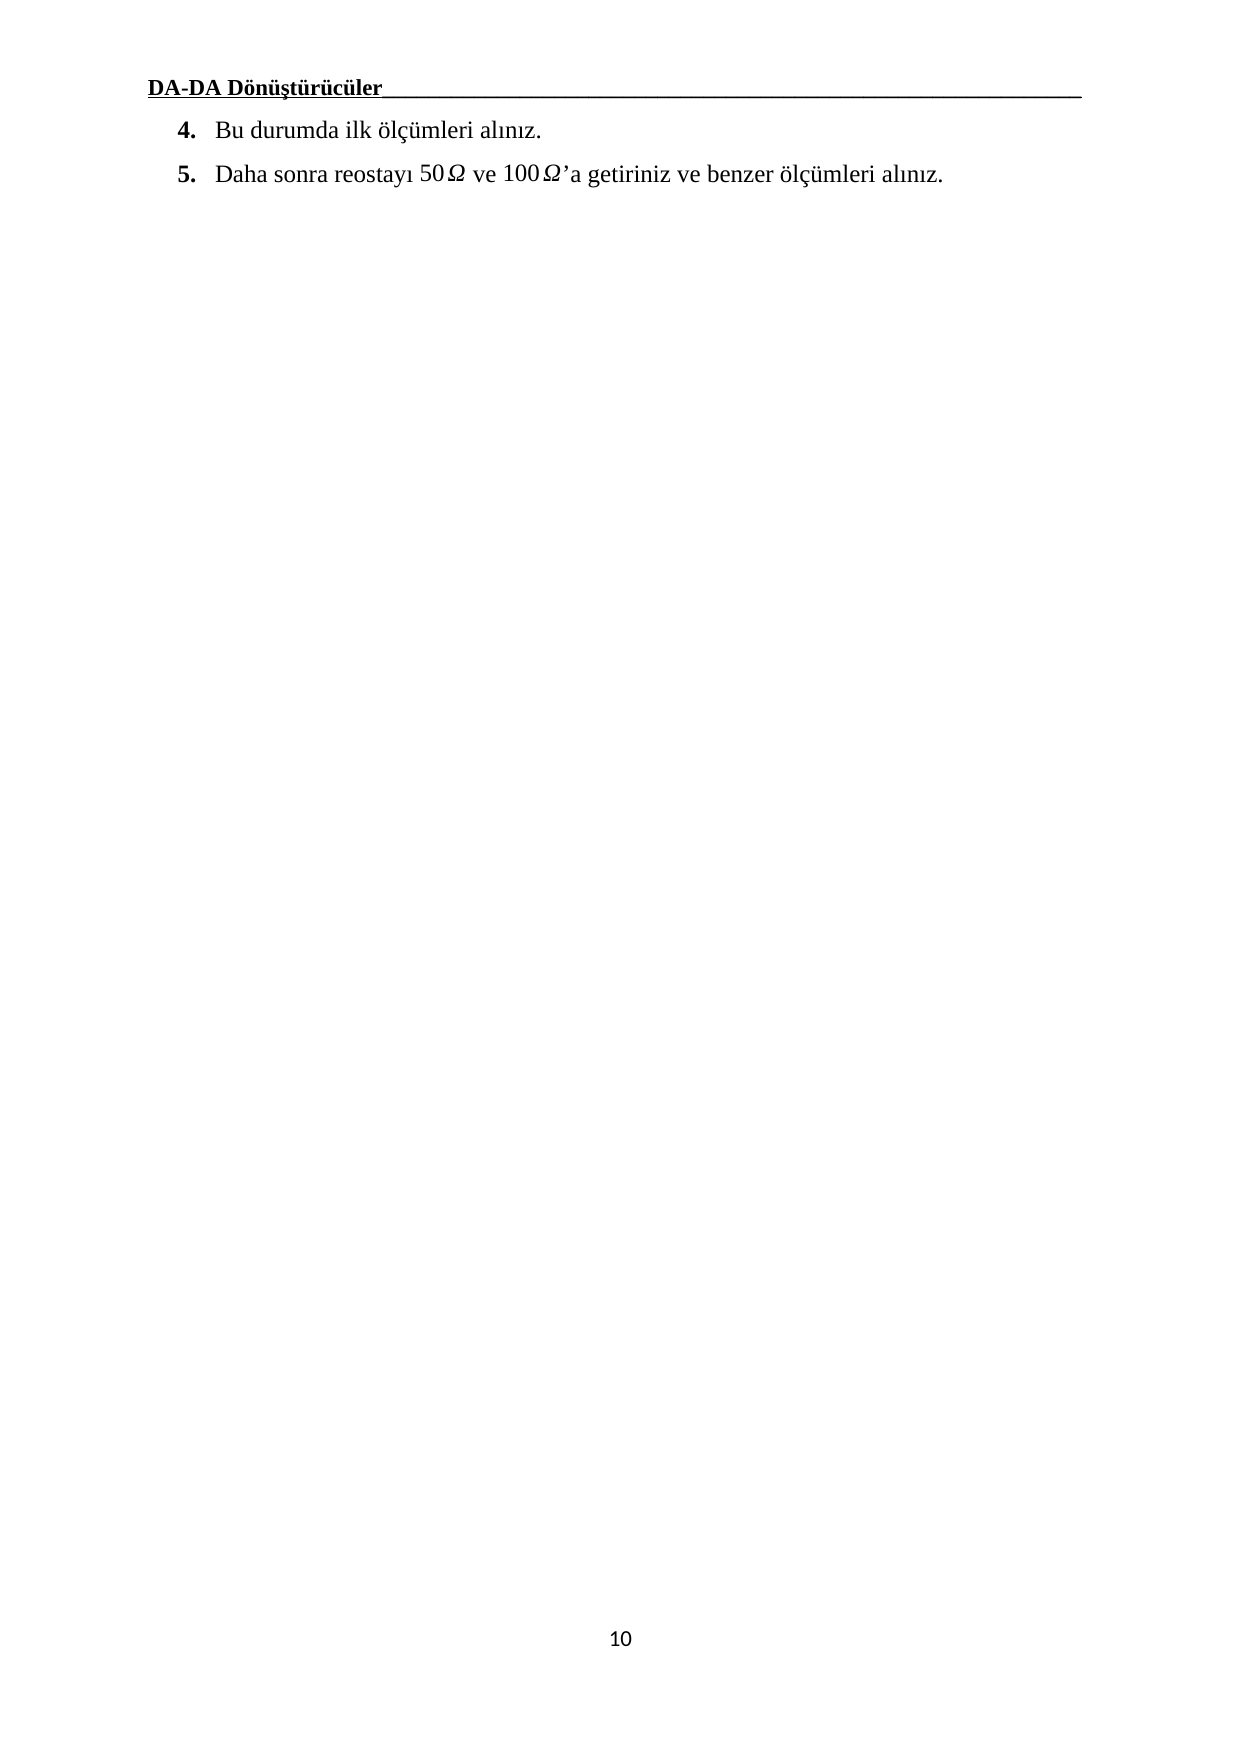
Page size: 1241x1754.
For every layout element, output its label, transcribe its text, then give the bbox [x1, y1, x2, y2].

list Bu durumda ilk ölçümleri alınız. [177, 116, 1093, 144]
list Daha sonra reostayı ve ’a getiriniz ve benzer ölçümleri alınız. [177, 159, 1093, 187]
